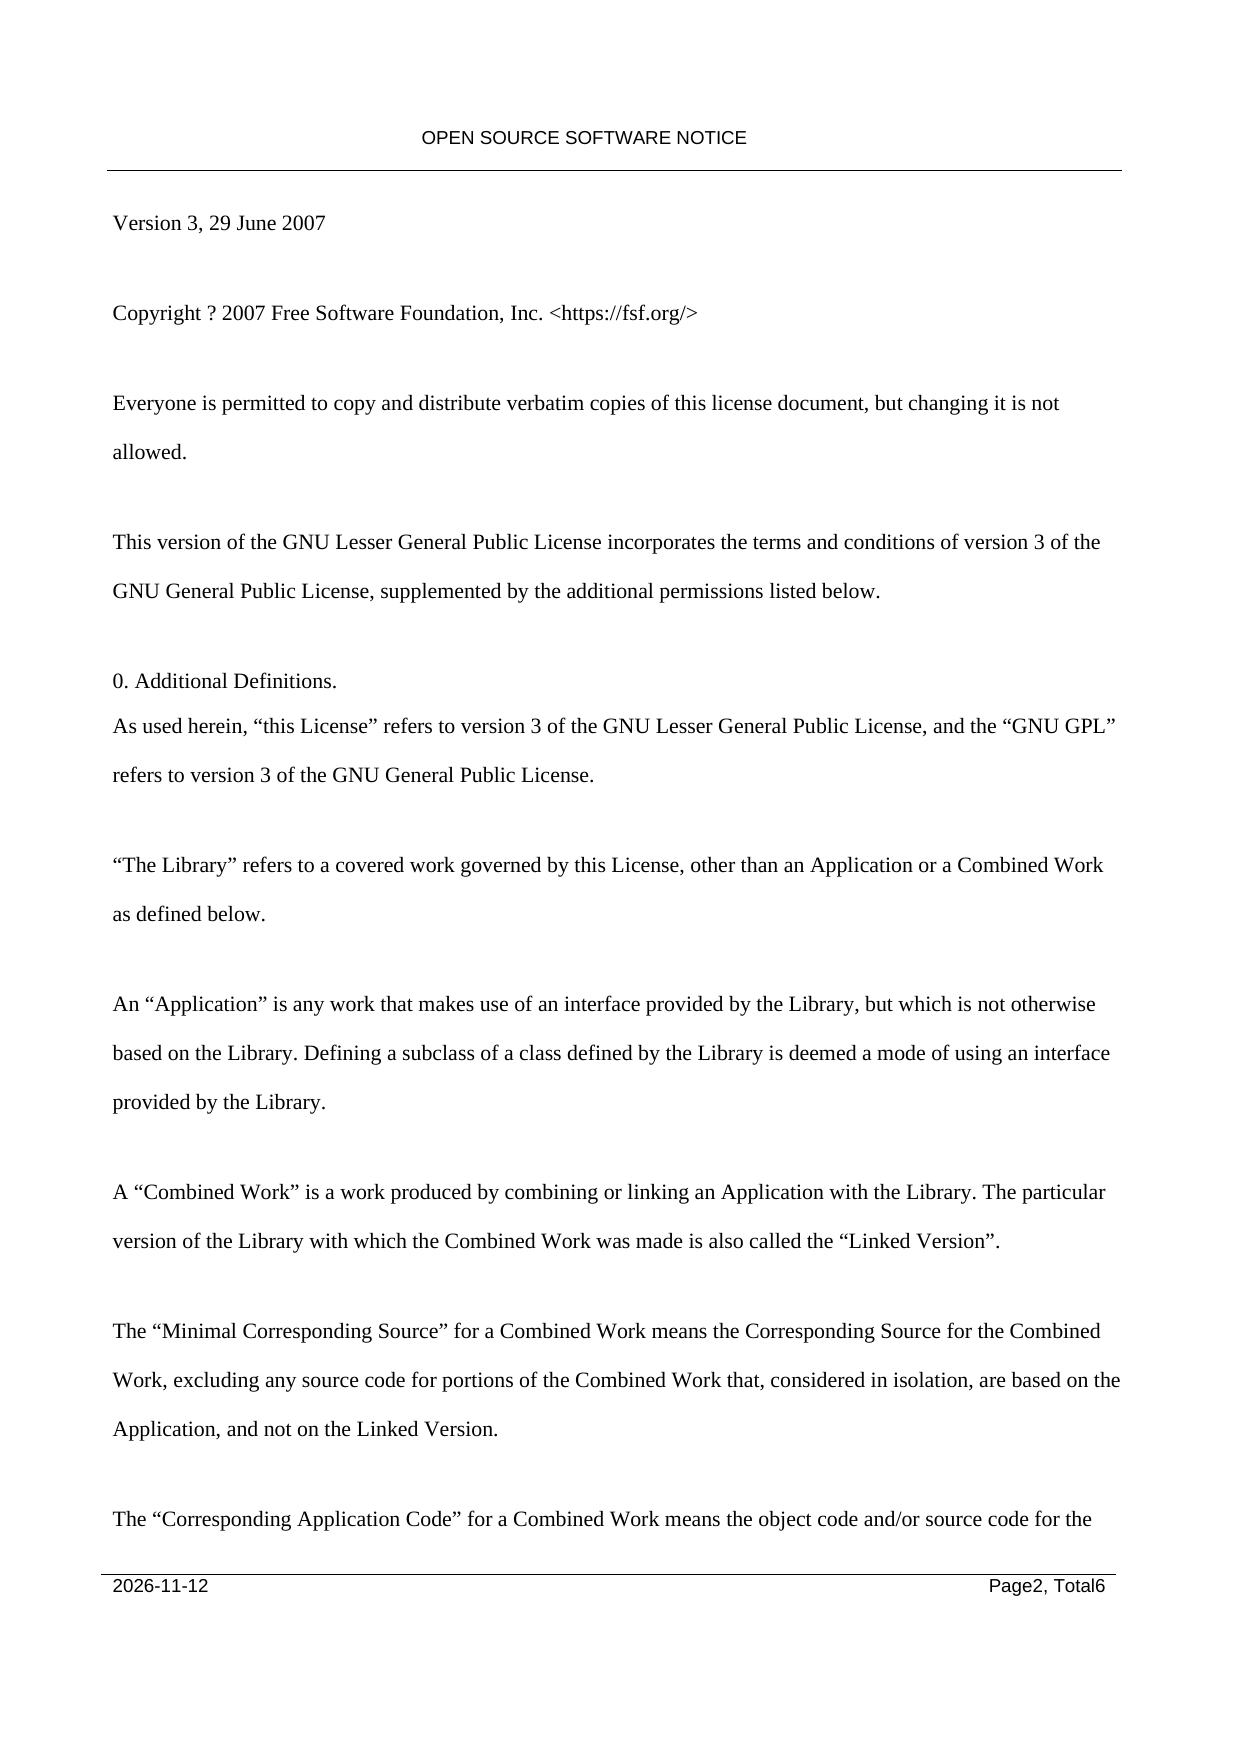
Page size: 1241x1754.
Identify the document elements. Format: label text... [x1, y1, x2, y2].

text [112, 1502, 1128, 1534]
text 0. Additional Definitions. [112, 665, 1128, 697]
text This version of the GNU Lesser General Public License incorporates the terms and conditions of version 3 of the GNU General Public License, supplemented by the additional permissions listed below. [112, 526, 1128, 607]
text As used herein, “this License” refers to version 3 of the GNU Lesser General Public License, and the “GNU GPL” refers to version 3 of the GNU General Public License. [112, 710, 1128, 791]
text The “Minimal Corresponding Source” for a Combined Work means the Corresponding Source for the Combined Work, excluding any source code for portions of the Combined Work that, considered in isolation, are based on the Application, and not on the Linked Version. [112, 1314, 1128, 1444]
text Version 3, 29 June 2007 [112, 206, 1128, 239]
text “The Library” refers to a covered work governed by this License, other than an Application or a Combined Work as defined below. [112, 849, 1128, 930]
text Copyright ? 2007 Free Software Foundation, Inc. <https://fsf.org/> [112, 297, 1128, 329]
text Everyone is permitted to copy and distribute verbatim copies of this license document, but changing it is not allowed. [112, 387, 1128, 468]
text An “Application” is any work that makes use of an interface provided by the Library, but which is not otherwise based on the Library. Defining a subclass of a class defined by the Library is deemed a mode of using an interface provided by the Library. [112, 988, 1128, 1118]
text A “Combined Work” is a work produced by combining or linking an Application with the Library. The particular version of the Library with which the Combined Work was made is also called the “Linked Version”. [112, 1175, 1128, 1257]
